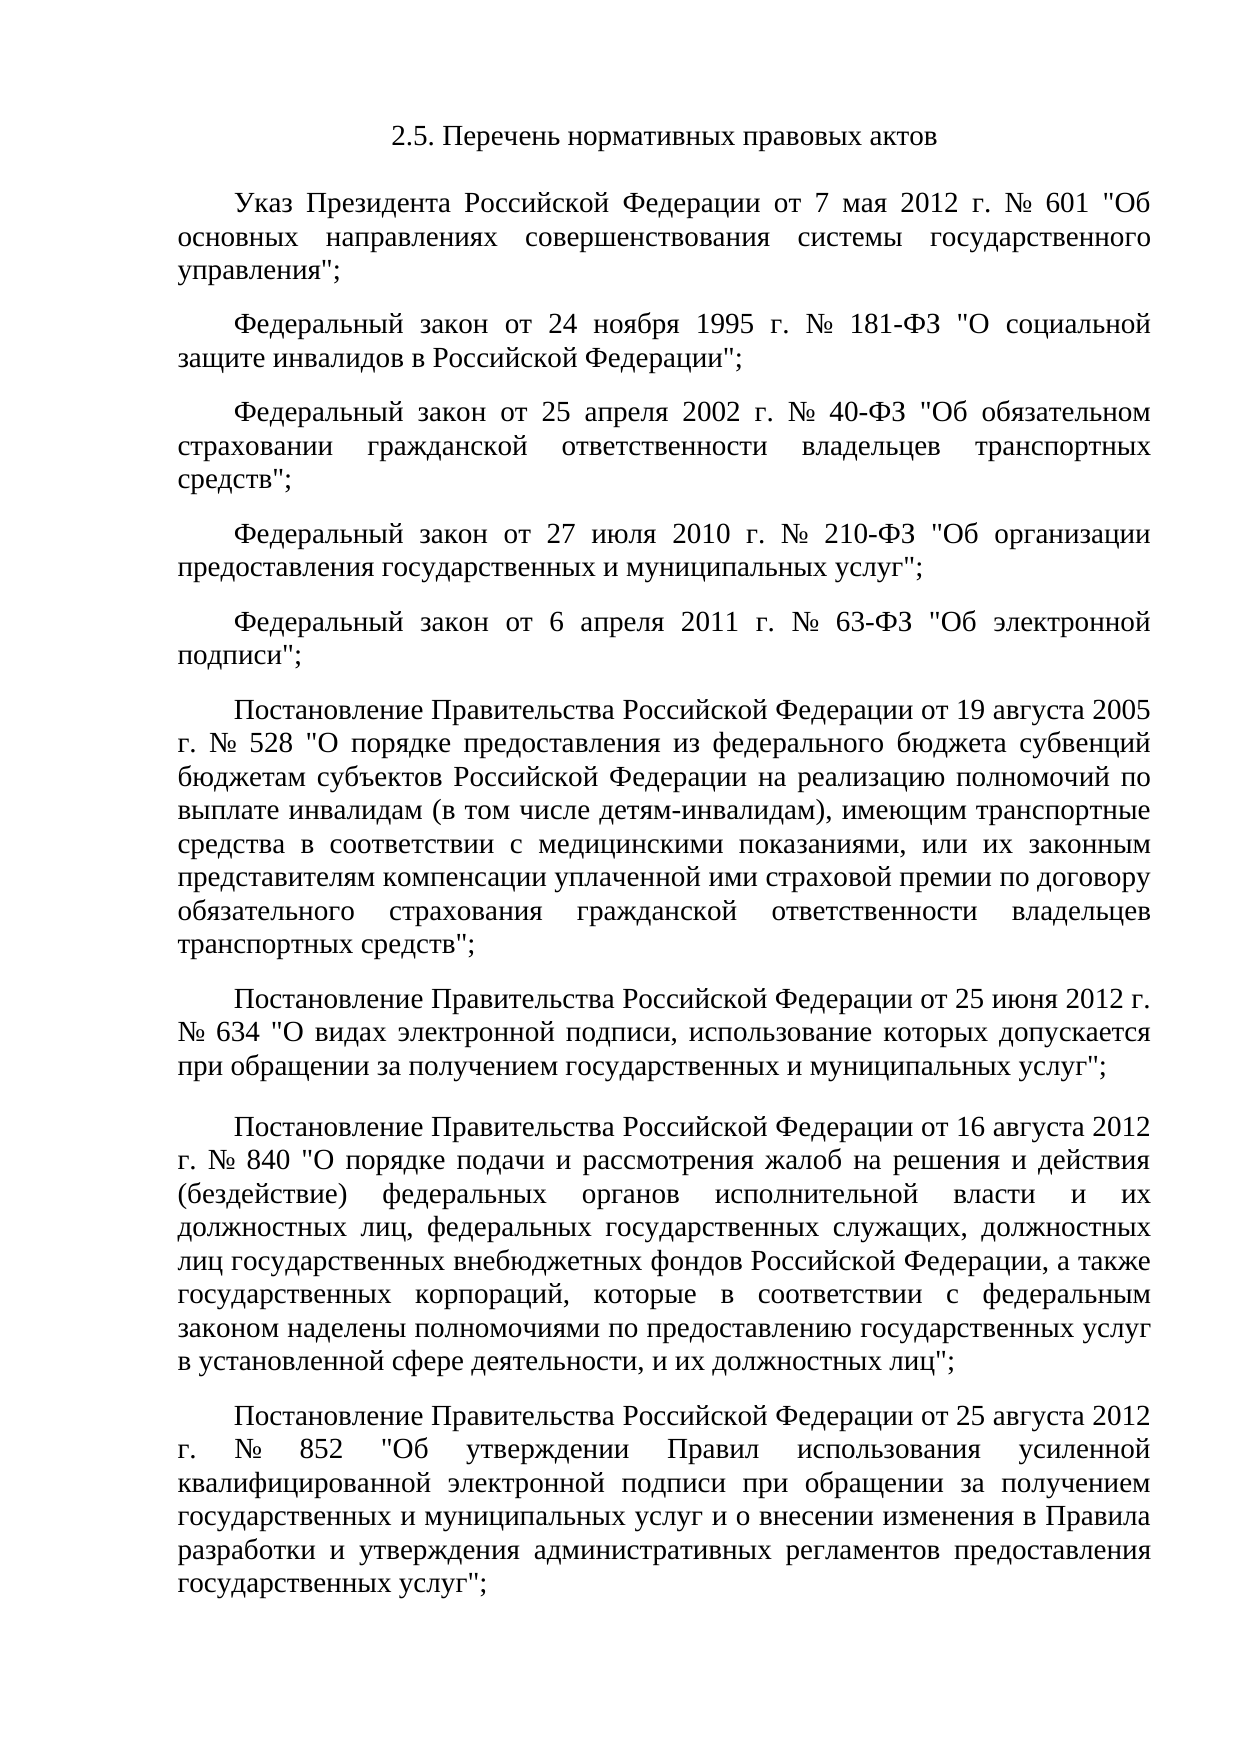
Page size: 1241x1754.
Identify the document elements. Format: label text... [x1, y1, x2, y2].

text Федеральный закон от 27 июля 2010 г. № 210-ФЗ "Об организации предоставления государственных и муниципальных услуг"; [177, 516, 1152, 583]
text Постановление Правительства Российской Федерации от 19 августа 2005 г. № 528 "О порядке предоставления из федерального бюджета субвенций бюджетам субъектов Российской Федерации на реализацию полномочий по выплате инвалидам (в том числе детям-инвалидам), имеющим транспортные средства в соответствии с медицинскими показаниями, или их законным представителям компенсации уплаченной ими страховой премии по договору обязательного страхования гражданской ответственности владельцев транспортных средств"; [177, 692, 1152, 960]
text Постановление Правительства Российской Федерации от 25 июня 2012 г. № 634 "О видах электронной подписи, использование которых допускается при обращении за получением государственных и муниципальных услуг"; [177, 981, 1152, 1082]
text Указ Президента Российской Федерации от 7 мая 2012 г. № 601 "Об основных направлениях совершенствования системы государственного управления"; [177, 185, 1152, 286]
text Федеральный закон от 24 ноября 1995 г. № 181-ФЗ "О социальной защите инвалидов в Российской Федерации"; [177, 307, 1152, 374]
text Федеральный закон от 6 апреля 2011 г. № 63-ФЗ "Об электронной подписи"; [177, 604, 1152, 671]
text Постановление Правительства Российской Федерации от 25 августа 2012 г. № 852 "Об утверждении Правил использования усиленной квалифицированной электронной подписи при обращении за получением государственных и муниципальных услуг и о внесении изменения в Правила разработки и утверждения административных регламентов предоставления государственных услуг"; [177, 1398, 1152, 1599]
text 2.5. Перечень нормативных правовых актов [177, 118, 1152, 152]
text Постановление Правительства Российской Федерации от 16 августа 2012 г. № 840 "О порядке подачи и рассмотрения жалоб на решения и действия (бездействие) федеральных органов исполнительной власти и их должностных лиц, федеральных государственных служащих, должностных лиц государственных внебюджетных фондов Российской Федерации, а также государственных корпораций, которые в соответствии с федеральным законом наделены полномочиями по предоставлению государственных услуг в установленной сфере деятельности, и их должностных лиц"; [177, 1109, 1152, 1377]
text Федеральный закон от 25 апреля 2002 г. № 40-ФЗ "Об обязательном страховании гражданской ответственности владельцев транспортных средств"; [177, 394, 1152, 495]
